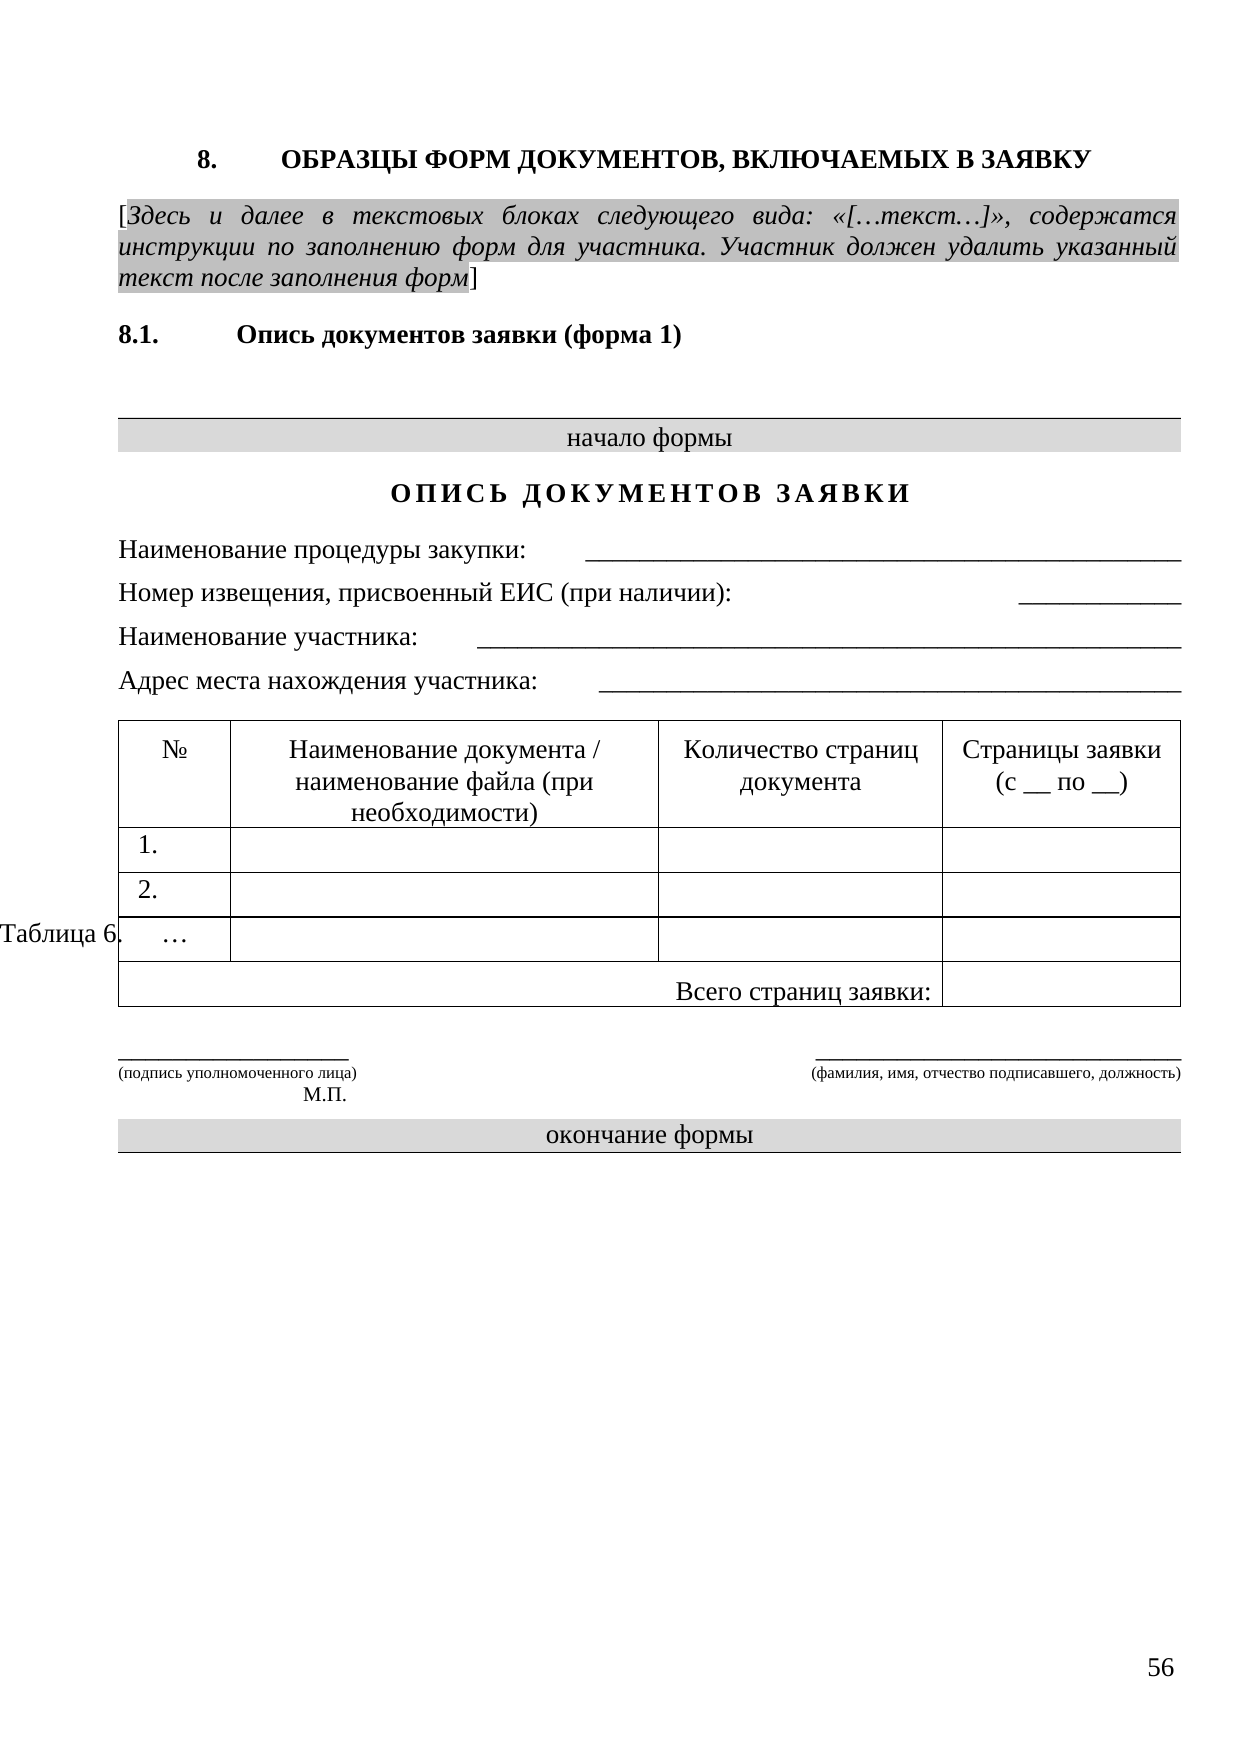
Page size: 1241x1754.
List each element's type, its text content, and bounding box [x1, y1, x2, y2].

table_cell [659, 828, 942, 872]
table_header Страницы заявки (с __ по __) [943, 721, 1180, 827]
text Наименование участника: ____________________________________________________ [118, 620, 1181, 651]
text Номер извещения, присвоенный ЕИС (при наличии): ____________ [118, 577, 1181, 608]
text М.П. [118, 1082, 1181, 1106]
table_cell [231, 828, 658, 872]
text ОПИСЬ ДОКУМЕНТОВ заявки [118, 477, 1181, 508]
text (подпись уполномоченного лица) (фамилия, имя, отчество подписавшего, должность) [118, 1063, 1181, 1082]
text Опись документов заявки (форма 1) [118, 318, 1181, 349]
text Адрес места нахождения участника: ___________________________________________ [118, 664, 1181, 695]
text [Здесь и далее в текстовых блоках следующего вида: «[…текст…]», содержатся инструкции по заполнению форм для участника. Участник должен удалить указанный текст после заполнения форм] [469, 199, 1181, 293]
table_cell [659, 873, 942, 916]
table_cell Всего страниц заявки: [119, 962, 942, 1006]
table_header № [119, 721, 230, 827]
text Образцы форм документов, включаемых в заявку [118, 143, 1181, 174]
text окончание формы [118, 1119, 1181, 1152]
table_cell [659, 918, 942, 961]
table_cell [231, 918, 658, 961]
table_cell [943, 918, 1180, 961]
text Наименование процедуры закупки: ____________________________________________ [118, 533, 1181, 564]
table_cell [119, 873, 230, 916]
table_cell [119, 828, 230, 872]
text _________________ ___________________________ [118, 1032, 1181, 1063]
table_header Количество страниц документа [659, 721, 942, 827]
table_cell [231, 873, 658, 916]
table_cell [943, 828, 1180, 872]
table_cell [943, 873, 1180, 916]
text начало формы [118, 419, 1181, 452]
table_cell … [119, 918, 230, 961]
table_cell [943, 962, 1180, 1006]
table_header Наименование документа / наименование файла (при необходимости) [231, 721, 658, 827]
